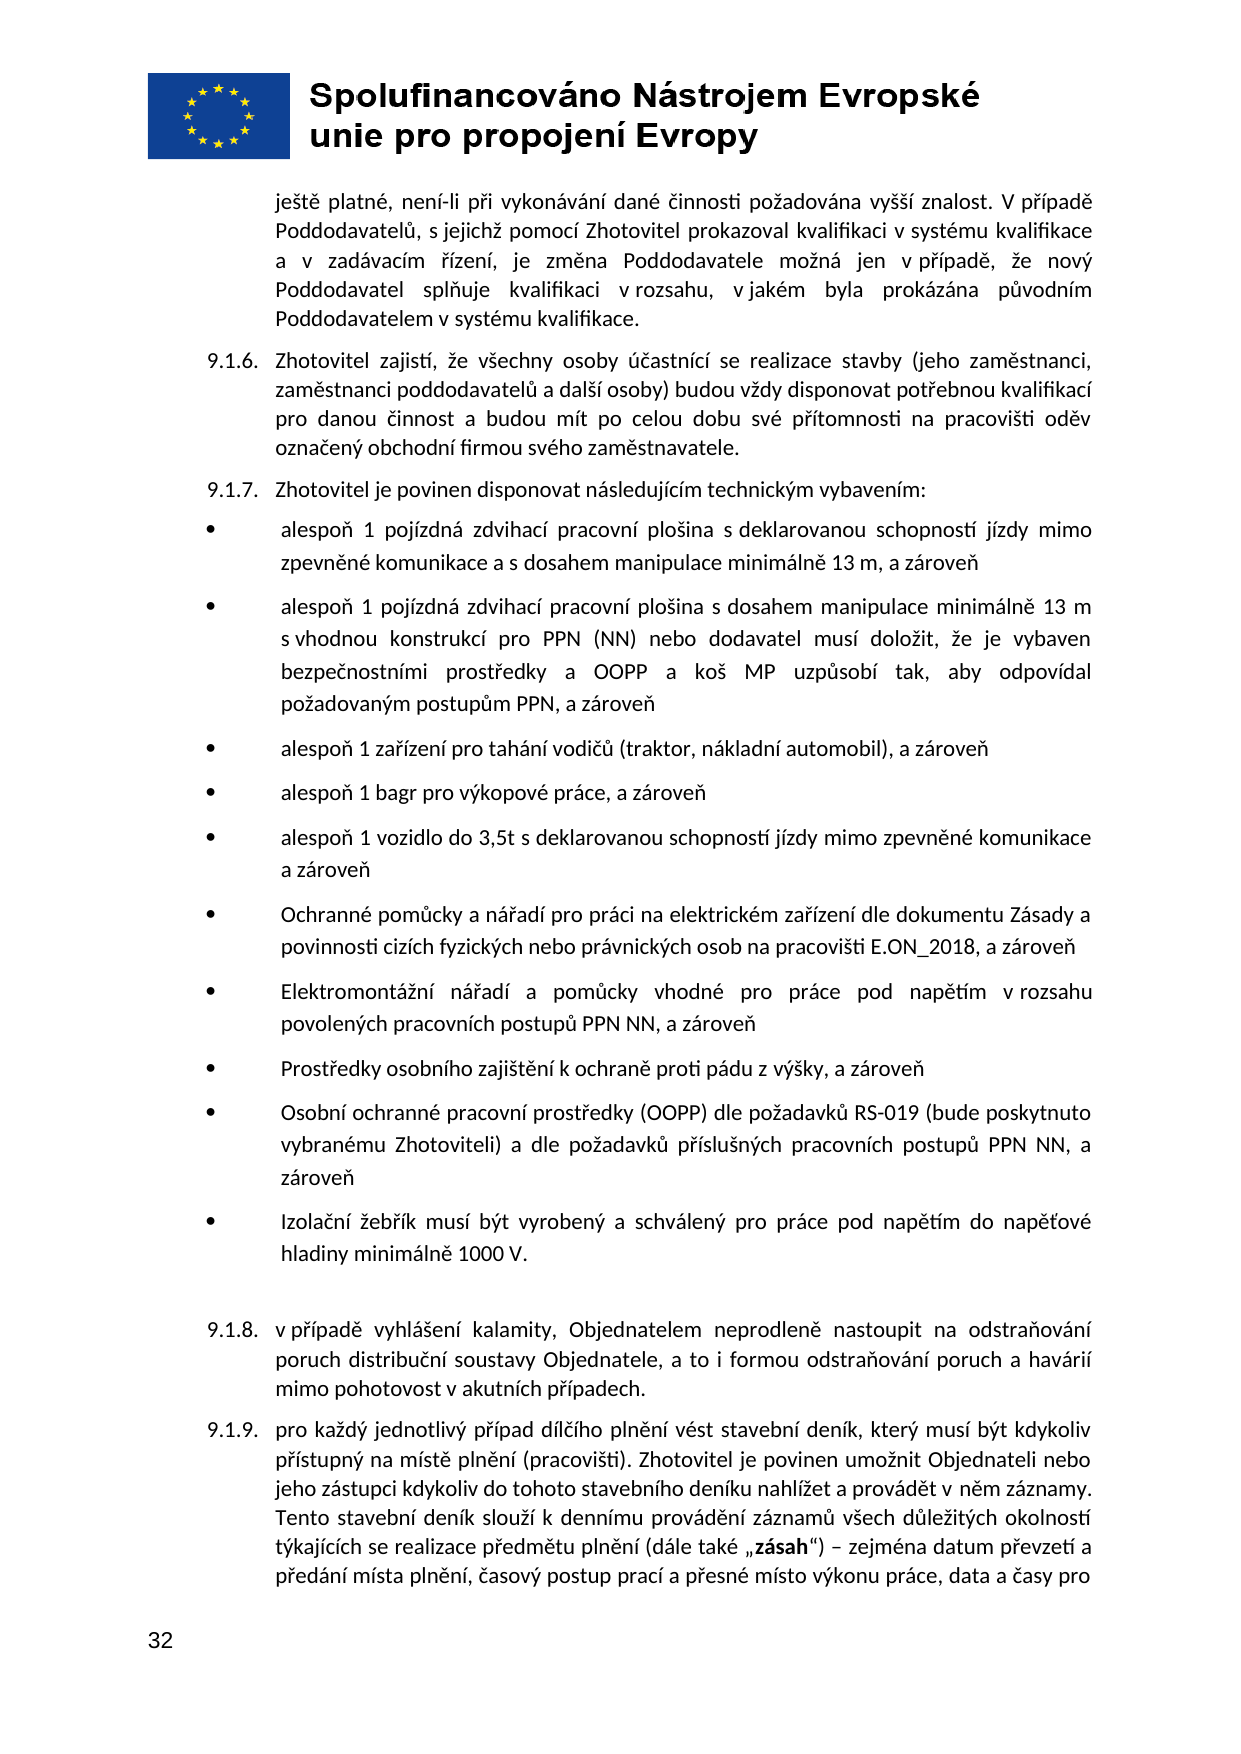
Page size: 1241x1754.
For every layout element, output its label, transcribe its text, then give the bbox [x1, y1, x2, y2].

list Izolační žebřík musí být vyrobený a schválený pro práce pod napětím do napěťové hladiny minimálně 1000 V. [207, 1207, 1093, 1268]
picture [147, 73, 991, 160]
list alespoň 1 pojízdná zdvihací pracovní plošina s deklarovanou schopností jízdy mimo zpevněné komunikace a s dosahem manipulace minimálně 13 m, a zároveň [207, 516, 1093, 576]
list Osobní ochranné pracovní prostředky (OOPP) dle požadavků RS-019 (bude poskytnuto vybranému Zhotoviteli) a dle požadavků příslušných pracovních postupů PPN NN, a zároveň [207, 1098, 1093, 1191]
list Prostředky osobního zajištění k ochraně proti pádu z výšky, a zároveň [207, 1054, 1093, 1082]
list v případě vyhlášení kalamity, Objednatelem neprodleně nastoupit na odstraňování poruch distribuční soustavy Objednatele, a to i formou odstraňování poruch a havárií mimo pohotovost v akutních případech. [207, 1314, 1093, 1402]
list alespoň 1 pojízdná zdvihací pracovní plošina s dosahem manipulace minimálně 13 m s vhodnou konstrukcí pro PPN (NN) nebo dodavatel musí doložit, že je vybaven bezpečnostními prostředky a OOPP a koš MP uzpůsobí tak, aby odpovídal požadovaným postupům PPN, a zároveň [207, 592, 1093, 717]
list alespoň 1 bagr pro výkopové práce, a zároveň [207, 778, 1093, 806]
list alespoň 1 vozidlo do 3,5t s deklarovanou schopností jízdy mimo zpevněné komunikace a zároveň [207, 823, 1093, 883]
list Zhotovitel zajistí, že všechny osoby účastnící se realizace stavby (jeho zaměstnanci, zaměstnanci poddodavatelů a další osoby) budou vždy disponovat potřebnou kvalifikací pro danou činnost a budou mít po celou dobu své přítomnosti na pracovišti oděv označený obchodní firmou svého zaměstnavatele. [207, 345, 1093, 461]
list Elektromontážní nářadí a pomůcky vhodné pro práce pod napětím v rozsahu povolených pracovních postupů PPN NN, a zároveň [207, 977, 1093, 1037]
list Zhotovitel je povinen disponovat následujícím technickým vybavením: [207, 474, 1093, 503]
list alespoň 1 zařízení pro tahání vodičů (traktor, nákladní automobil), a zároveň [207, 734, 1093, 762]
list Ochranné pomůcky a nářadí pro práci na elektrickém zařízení dle dokumentu Zásady a povinnosti cizích fyzických nebo právnických osob na pracovišti E.ON_2018, a zároveň [207, 900, 1093, 960]
